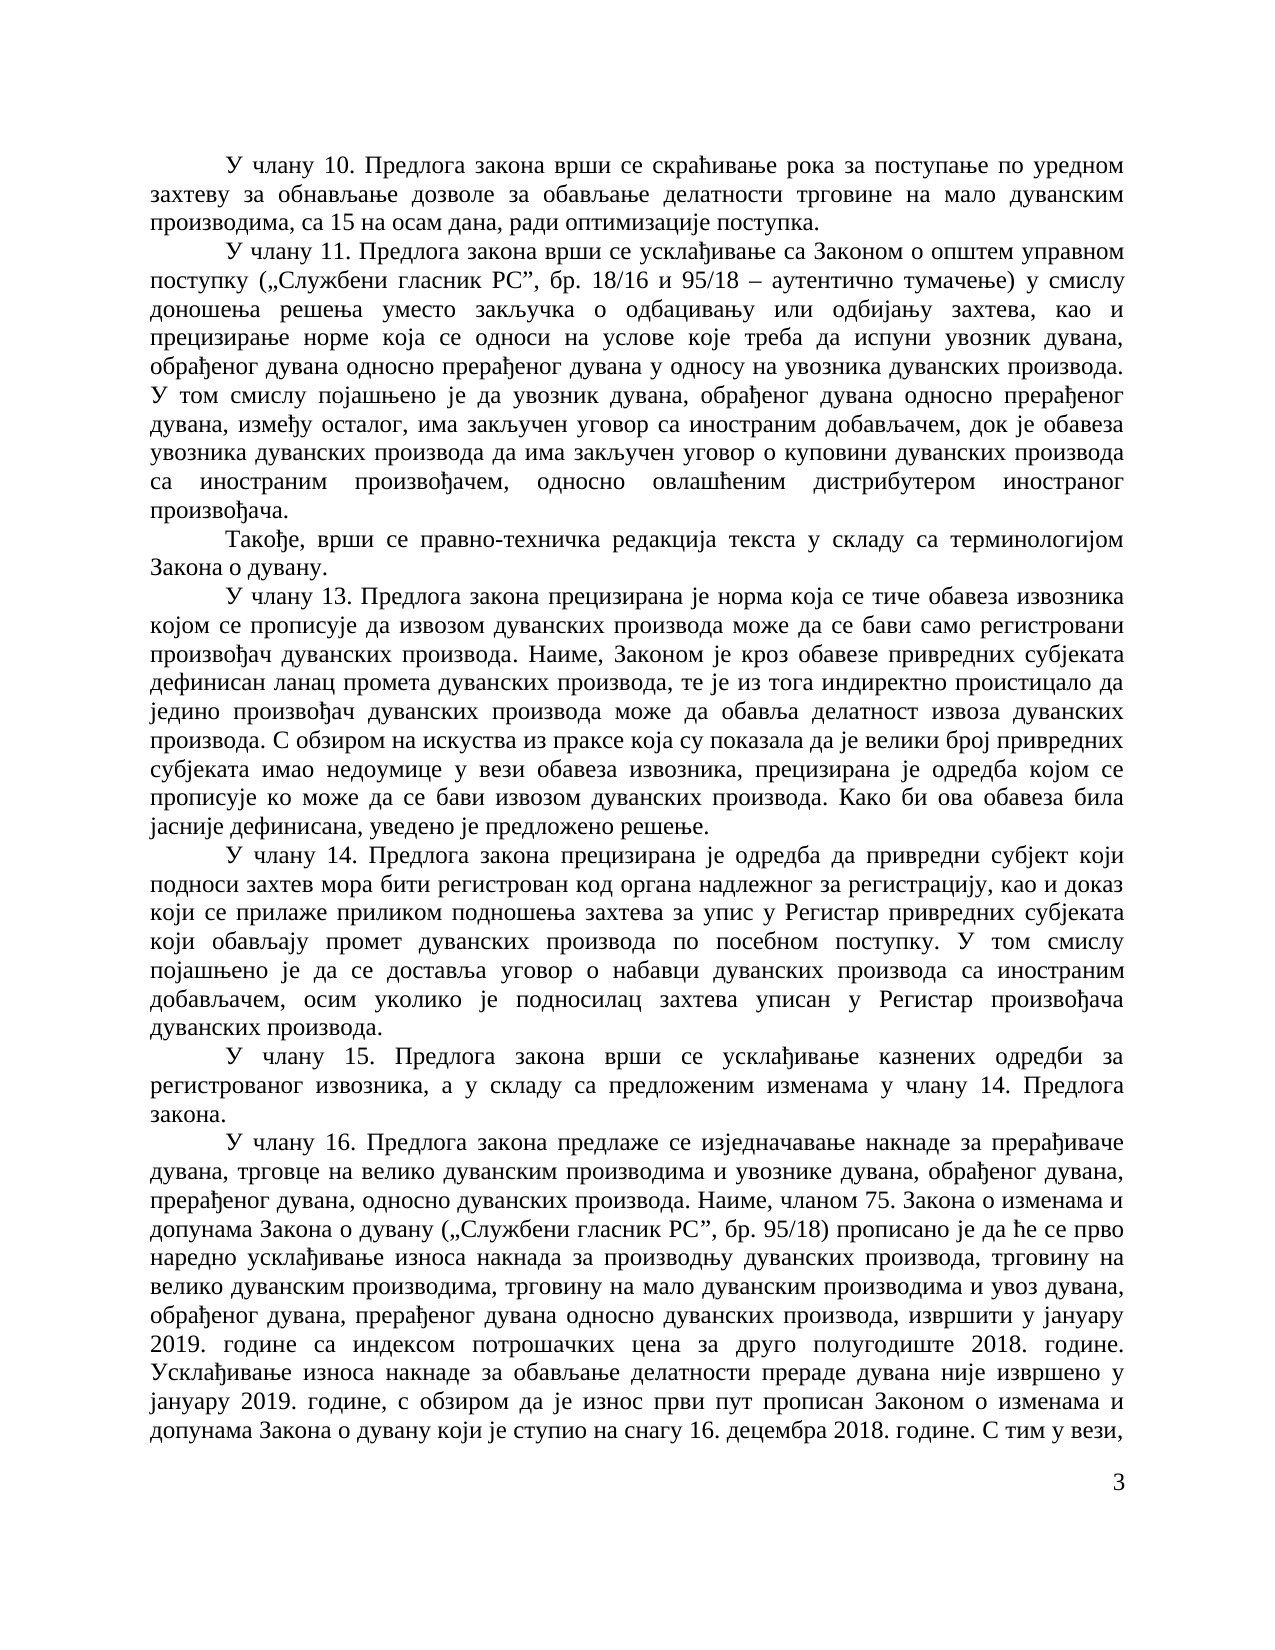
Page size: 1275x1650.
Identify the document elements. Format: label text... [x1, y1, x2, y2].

text У члану 14. Предлога закона прецизирана је одредба да привредни субјект који подноси захтев мора бити регистрован код органа надлежног за регистрацију, као и доказ који се прилаже приликом подношења захтева за упис у Регистар привредних субјеката који обављају промет дуванских производа по посебном поступку. У том смислу појашњено је да се доставља уговор о набавци дуванских производа са иностраним добављачем, осим уколико је подносилац захтева уписан у Регистар произвођача дуванских производа. [150, 840, 1125, 1041]
text У члану 13. Предлога закона прецизирана је норма која се тиче обавеза извозника којом се прописује да извозом дуванских производа може да се бави само регистровани произвођач дуванских производа. Наиме, Законом је кроз обавезе привредних субјеката дефинисан ланац промета дуванских производа, те је из тога индиректно проистицало да једино произвођач дуванских производа може да обавља делатност извоза дуванских производа. С обзиром на искуства из праксе која су показала да је велики број привредних субјеката имао недоумице у вези обавеза извозника, прецизирана је одредба којом се прописује ко може да се бави извозом дуванских производа. Како би ова обавеза била јасније дефинисана, уведено је предложено решење. [150, 581, 1125, 840]
text У члану 11. Предлога закона врши се усклађивање са Законом о општем управном поступку („Службени гласник РС”, бр. 18/16 и 95/18 – аутентично тумачење) у смислу доношења решења уместо закључка о одбацивању или одбијању захтева, као и прецизирање норме која се односи на услове које треба да испуни увозник дувана, обрађеног дувана односно прерађеног дувана у односу на увозника дуванских производа. У том смислу појашњено је да увозник дувана, обрађеног дувана односно прерађеног дувана, између осталог, има закључен уговор са иностраним добављачем, док је обавеза увозника дуванских производа да има закључен уговор о куповини дуванских производа са иностраним произвођачем, односно овлашћеним дистрибутером иностраног произвођача. [150, 236, 1125, 524]
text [150, 1127, 1125, 1444]
text У члану 15. Предлога закона врши се усклађивање казнених одредби за регистрованог извозника, а у складу са предложеним изменама у члану 14. Предлога закона. [150, 1041, 1125, 1127]
text Такође, врши се правно-техничка редакција текста у складу са терминологијом Закона о дувану. [150, 524, 1125, 581]
text У члану 10. Предлога закона врши се скраћивање рока за поступање по уредном захтеву за обнављање дозволе за обављање делатности трговине на мало дуванским производима, са 15 на осам дана, ради оптимизације поступка. [150, 150, 1125, 236]
